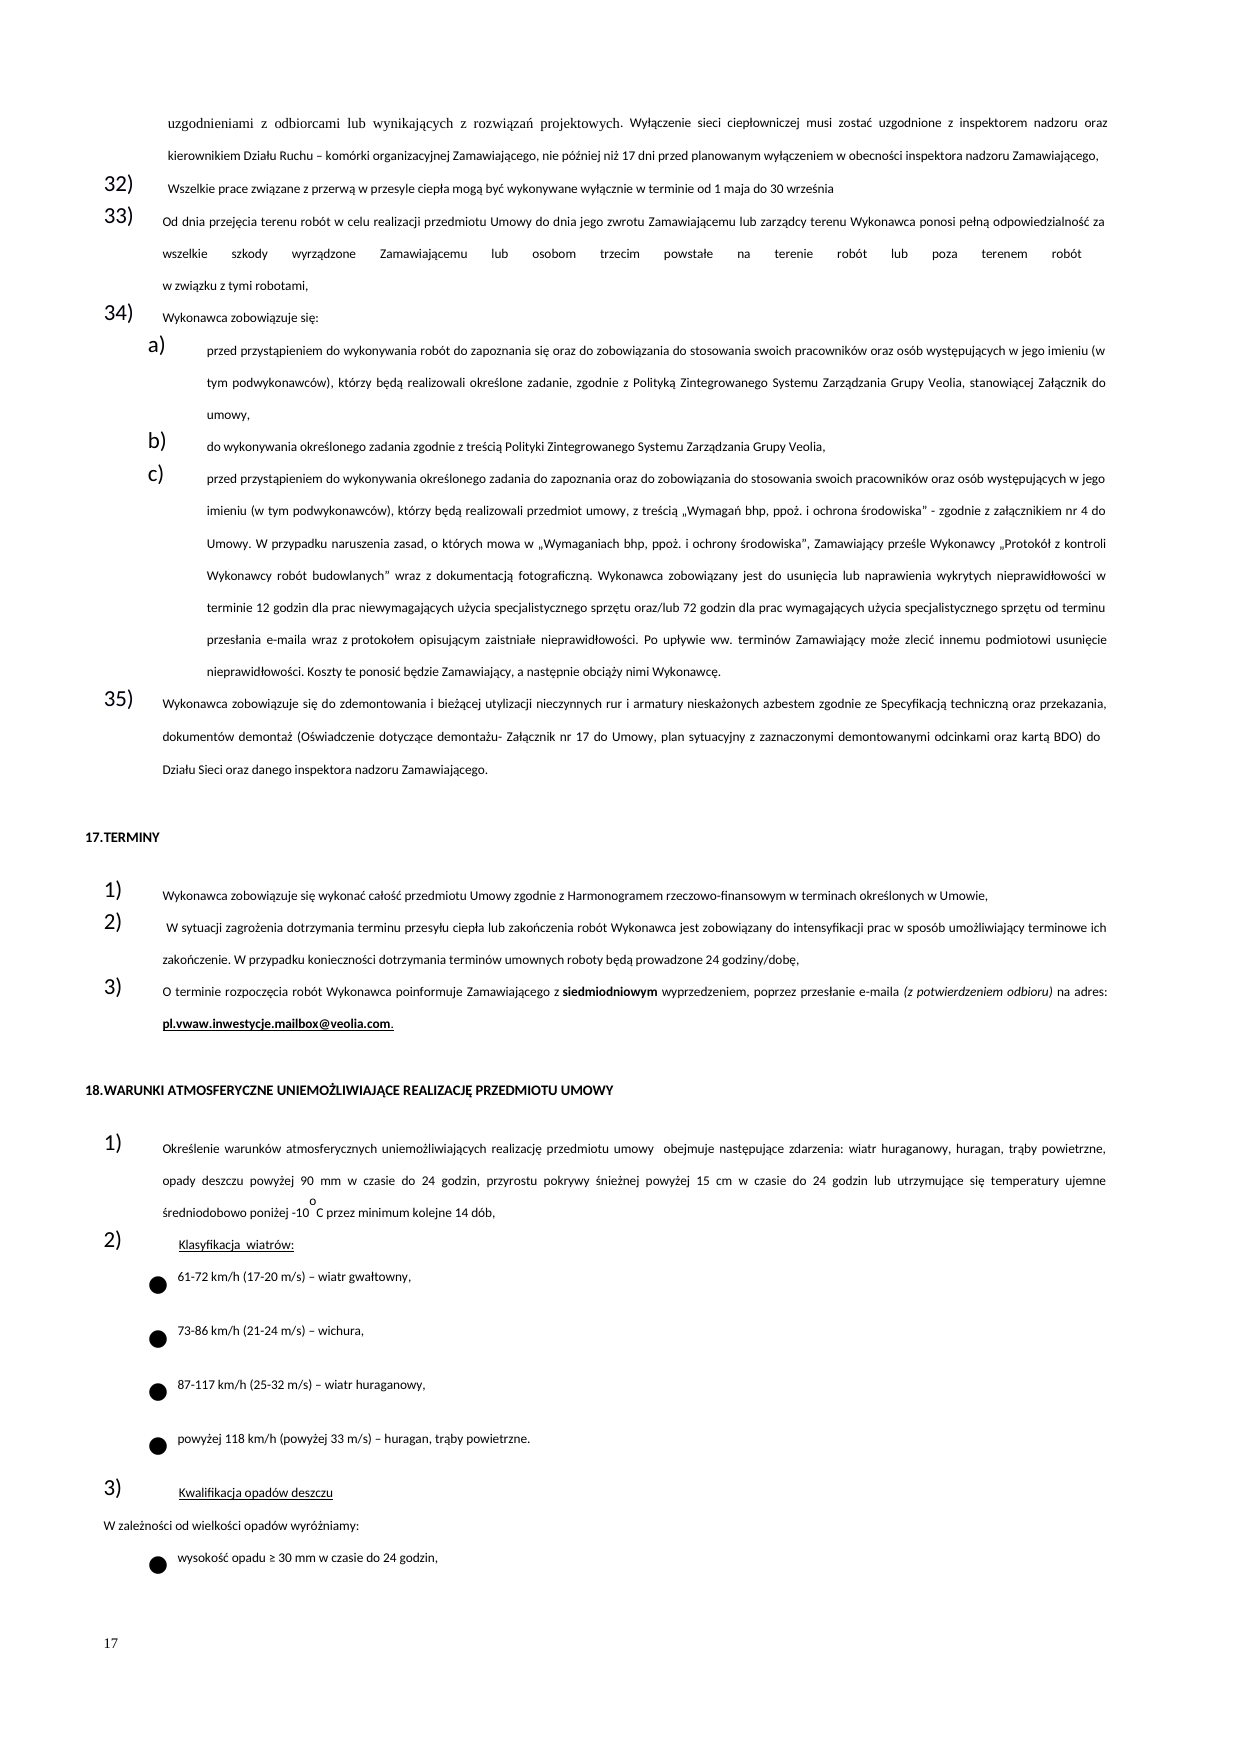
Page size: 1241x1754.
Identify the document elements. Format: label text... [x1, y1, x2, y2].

list Wykonawca zobowiązuje się: [103, 298, 1107, 326]
list Kwalifikacja opadów deszczu [103, 1473, 1107, 1501]
list powyżej 118 km/h (powyżej 33 m/s) – huragan, trąby powietrzne. [148, 1419, 1107, 1466]
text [103, 1505, 1107, 1533]
text TERMINY [103, 815, 1107, 846]
list przed przystąpieniem do wykonywania robót do zapoznania się oraz do zobowiązania do stosowania swoich pracowników oraz osób występujących w jego imieniu (w tym podwykonawców), którzy będą realizowali określone zadanie, zgodnie z Polityką Zintegrowanego Systemu Zarządzania Grupy Veolia, stanowiącej Załącznik do umowy, [148, 330, 1107, 422]
list Od dnia przejęcia terenu robót w celu realizacji przedmiotu Umowy do dnia jego zwrotu Zamawiającemu lub zarządcy terenu Wykonawca ponosi pełną odpowiedzialność za wszelkie szkody wyrządzone Zamawiającemu lub osobom trzecim powstałe na terenie robót lub poza terenem robót w związku z tymi robotami, [103, 201, 1107, 294]
list do wykonywania określonego zadania zgodnie z treścią Polityki Zintegrowanego Systemu Zarządzania Grupy Veolia, [148, 427, 1107, 455]
list O terminie rozpoczęcia robót Wykonawca poinformuje Zamawiającego z siedmiodniowym wyprzedzeniem, poprzez przesłanie e-maila (z potwierdzeniem odbioru) na adres: pl.vwaw.inwestycje.mailbox@veolia.com. [103, 972, 1107, 1032]
list przed przystąpieniem do wykonywania określonego zadania do zapoznania oraz do zobowiązania do stosowania swoich pracowników oraz osób występujących w jego imieniu (w tym podwykonawców), którzy będą realizowali przedmiot umowy, z treścią „Wymagań bhp, ppoż. i ochrona środowiska” - zgodnie z załącznikiem nr 4 do Umowy. W przypadku naruszenia zasad, o których mowa w „Wymaganiach bhp, ppoż. i ochrony środowiska”, Zamawiający prześle Wykonawcy „Protokół z kontroli Wykonawcy robót budowlanych” wraz z dokumentacją fotograficzną. Wykonawca zobowiązany jest do usunięcia lub naprawienia wykrytych nieprawidłowości w terminie 12 godzin dla prac niewymagających użycia specjalistycznego sprzętu oraz/lub 72 godzin dla prac wymagających użycia specjalistycznego sprzętu od terminu przesłania e-maila wraz z protokołem opisującym zaistniałe nieprawidłowości. Po upływie ww. terminów Zamawiający może zlecić innemu podmiotowi usunięcie nieprawidłowości. Koszty te ponosić będzie Zamawiający, a następnie obciąży nimi Wykonawcę. [148, 459, 1107, 680]
list Wykonawca zobowiązuje się do zdemontowania i bieżącej utylizacji nieczynnych rur i armatury nieskażonych azbestem zgodnie ze Specyfikacją techniczną oraz przekazania, dokumentów demontaż (Oświadczenie dotyczące demontażu- Załącznik nr 17 do Umowy, plan sytuacyjny z zaznaczonymi demontowanymi odcinkami oraz kartą BDO) do Działu Sieci oraz danego inspektora nadzoru Zamawiającego. [103, 684, 1107, 779]
text WARUNKI ATMOSFERYCZNE UNIEMOŻLIWIAJĄCE REALIZACJĘ PRZEDMIOTU UMOWY [103, 1068, 1107, 1099]
list Klasyfikacja wiatrów: [103, 1225, 1107, 1253]
list Określenie warunków atmosferycznych uniemożliwiających realizację przedmiotu umowy obejmuje następujące zdarzenia: wiatr huraganowy, huragan, trąby powietrzne, opady deszczu powyżej 90 mm w czasie do 24 godzin, przyrostu pokrywy śnieżnej powyżej 15 cm w czasie do 24 godzin lub utrzymujące się temperatury ujemne średniodobowo poniżej -10oC przez minimum kolejne 14 dób, [103, 1128, 1108, 1221]
list 87-117 km/h (25-32 m/s) – wiatr huraganowy, [148, 1365, 1107, 1412]
list W sytuacji zagrożenia dotrzymania terminu przesyłu ciepła lub zakończenia robót Wykonawca jest zobowiązany do intensyfikacji prac w sposób umożliwiający terminowe ich zakończenie. W przypadku konieczności dotrzymania terminów umownych roboty będą prowadzone 24 godziny/dobę, [103, 907, 1107, 968]
list wysokość opadu ≥ 30 mm w czasie do 24 godzin, [148, 1537, 1107, 1584]
list Wykonawca zobowiązuje się wykonać całość przedmiotu Umowy zgodnie z Harmonogramem rzeczowo-finansowym w terminach określonych w Umowie, [103, 875, 1107, 903]
list 61-72 km/h (17-20 m/s) – wiatr gwałtowny, [148, 1257, 1107, 1304]
list 73-86 km/h (21-24 m/s) – wichura, [148, 1311, 1107, 1358]
